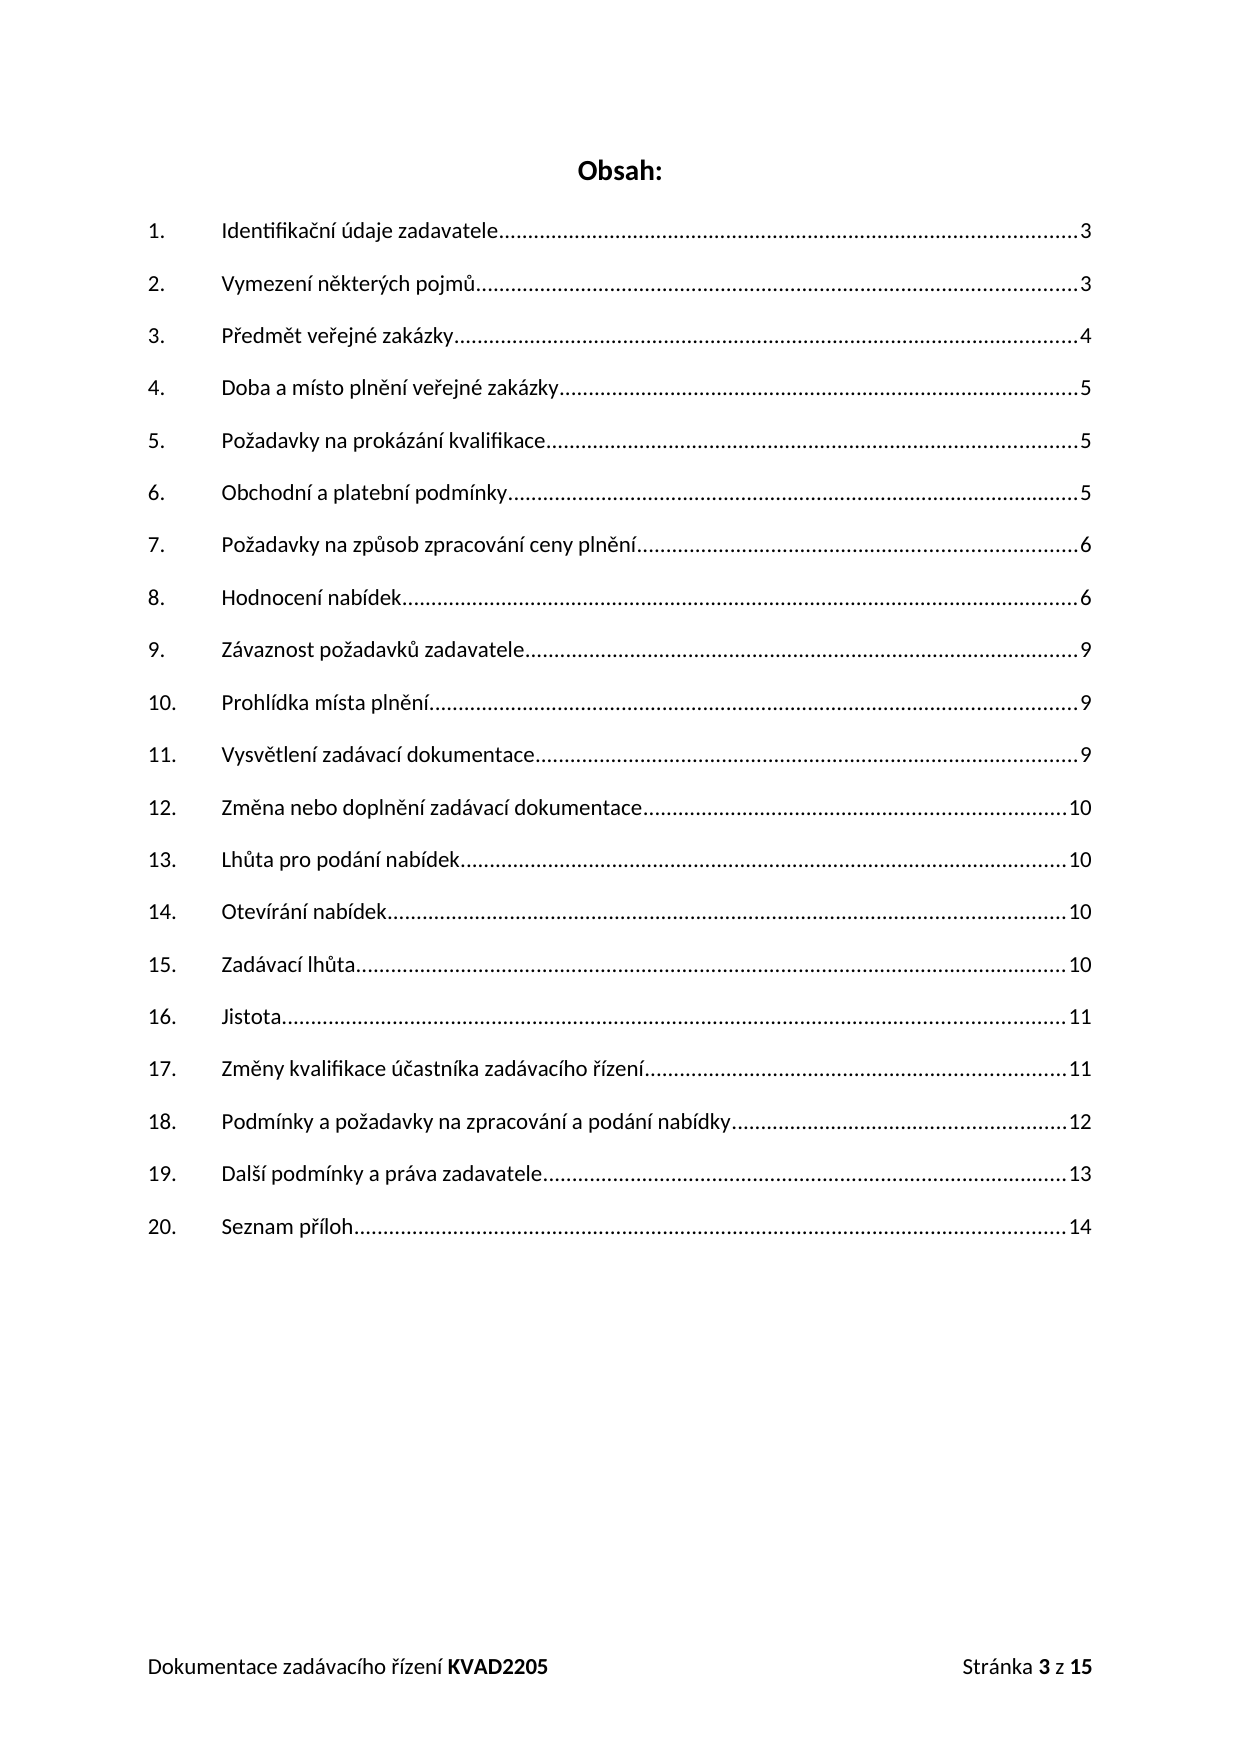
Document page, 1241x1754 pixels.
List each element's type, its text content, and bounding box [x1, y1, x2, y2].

text 13. Lhůta pro podání nabídek 10 [148, 845, 1093, 873]
text 15. Zadávací lhůta 10 [148, 950, 1093, 978]
text 9. Závaznost požadavků zadavatele 9 [148, 635, 1093, 663]
text 19. Další podmínky a práva zadavatele 13 [148, 1159, 1093, 1187]
text 2. Vymezení některých pojmů 3 [148, 269, 1093, 297]
text 16. Jistota 11 [148, 1002, 1093, 1030]
text 7. Požadavky na způsob zpracování ceny plnění 6 [148, 531, 1093, 559]
text 5. Požadavky na prokázání kvalifikace 5 [148, 426, 1093, 454]
text 8. Hodnocení nabídek 6 [148, 583, 1093, 611]
text 10. Prohlídka místa plnění 9 [148, 688, 1093, 716]
text 3. Předmět veřejné zakázky 4 [148, 321, 1093, 349]
text 4. Doba a místo plnění veřejné zakázky 5 [148, 373, 1093, 401]
text 18. Podmínky a požadavky na zpracování a podání nabídky 12 [148, 1107, 1093, 1135]
text 11. Vysvětlení zadávací dokumentace 9 [148, 740, 1093, 768]
text 6. Obchodní a platební podmínky 5 [148, 478, 1093, 506]
text 20. Seznam příloh 14 [148, 1212, 1093, 1240]
text 14. Otevírání nabídek 10 [148, 897, 1093, 925]
text Obsah: [148, 152, 1093, 187]
text 1. Identifikační údaje zadavatele 3 [148, 216, 1093, 244]
text 12. Změna nebo doplnění zadávací dokumentace 10 [148, 793, 1093, 821]
text 17. Změny kvalifikace účastníka zadávacího řízení 11 [148, 1054, 1093, 1083]
